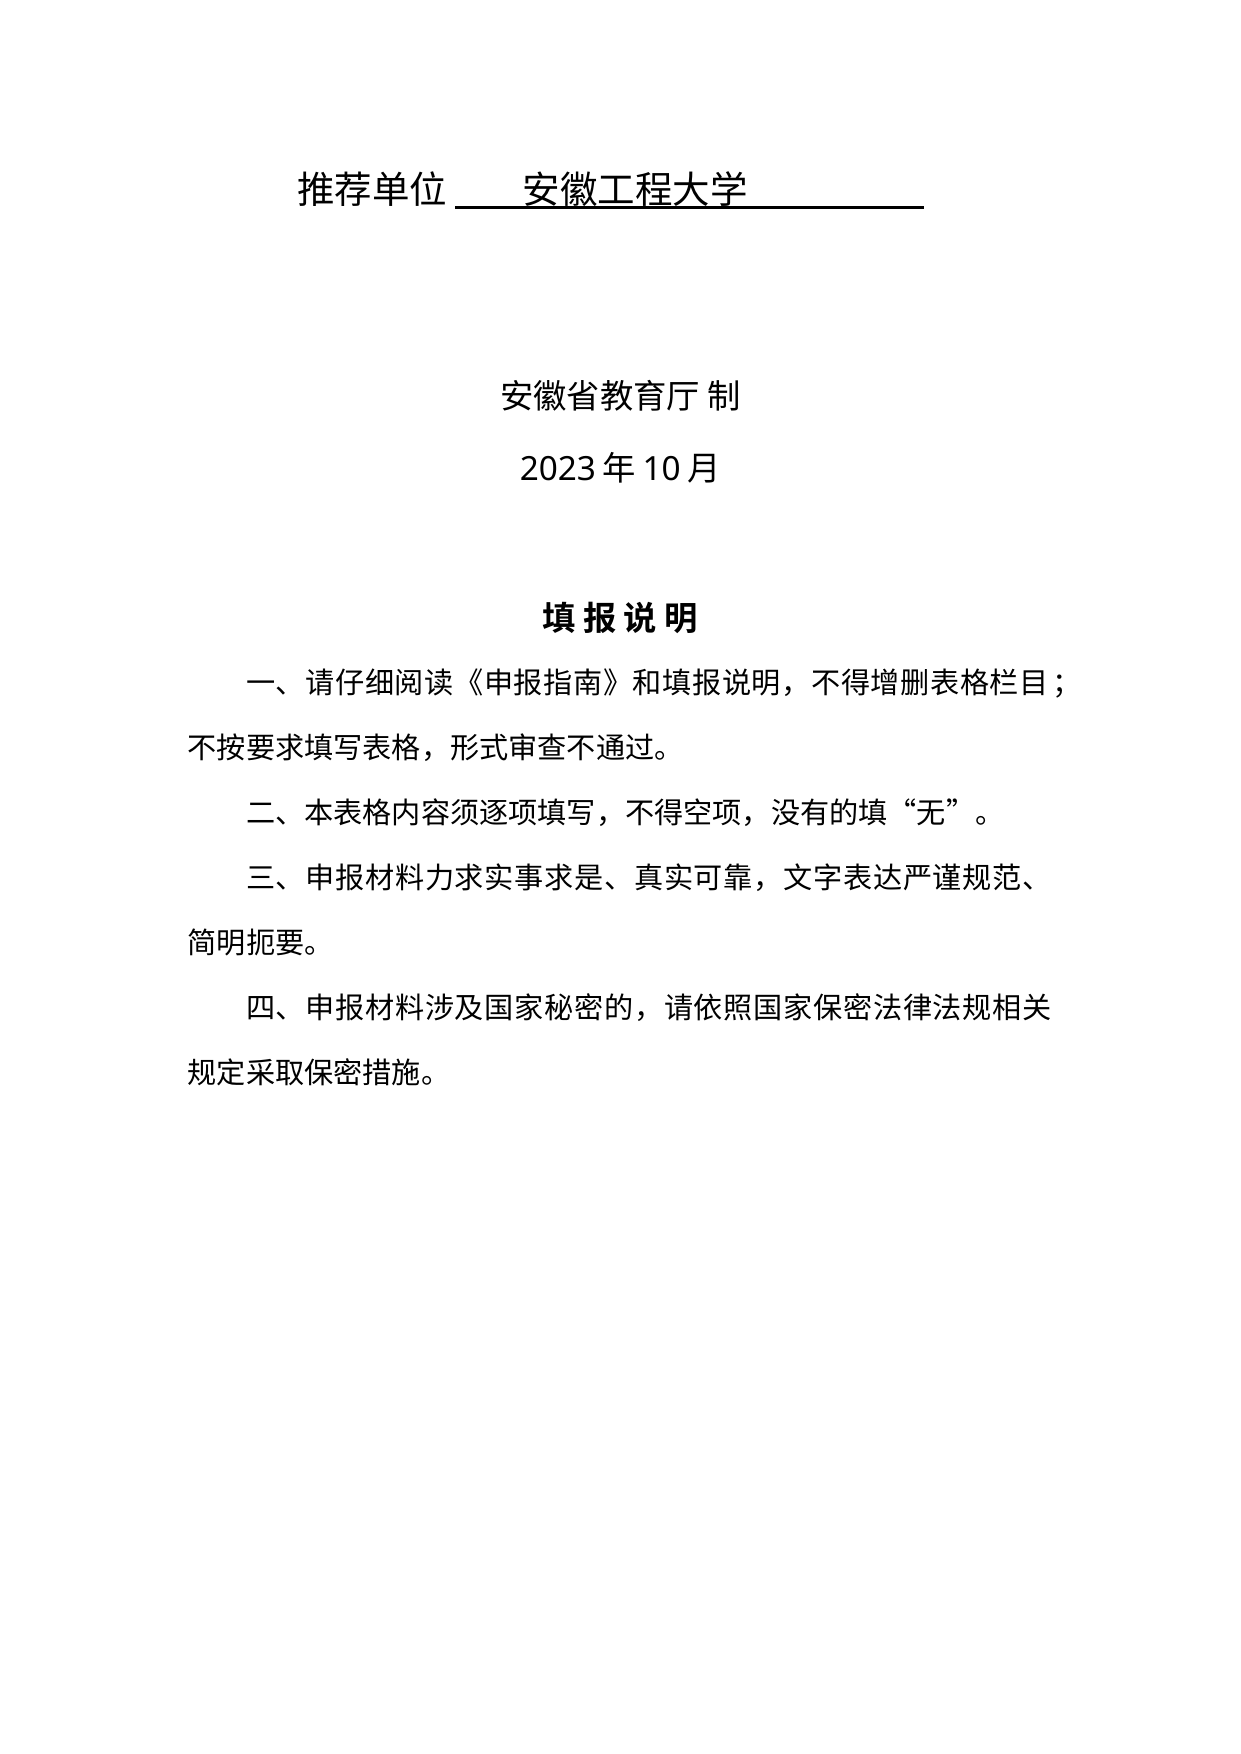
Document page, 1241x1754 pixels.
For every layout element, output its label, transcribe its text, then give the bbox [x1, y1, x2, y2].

text 三、申报材料力求实事求是、真实可靠，文字表达严谨规范、简明扼要。 [187, 843, 1053, 973]
text 二、本表格内容须逐项填写，不得空项，没有的填“无”。 [187, 778, 1053, 843]
text 安徽省教育厅 制 [187, 370, 1053, 418]
text 2023年10月 [187, 442, 1053, 491]
text 推荐单位 安徽工程大学 [297, 160, 987, 214]
text 一、请仔细阅读《申报指南》和填报说明，不得增删表格栏目；不按要求填写表格，形式审查不通过。 [187, 648, 1053, 778]
text 填 报 说 明 [187, 583, 1053, 648]
text 四、申报材料涉及国家秘密的，请依照国家保密法律法规相关规定采取保密措施。 [187, 973, 1053, 1103]
